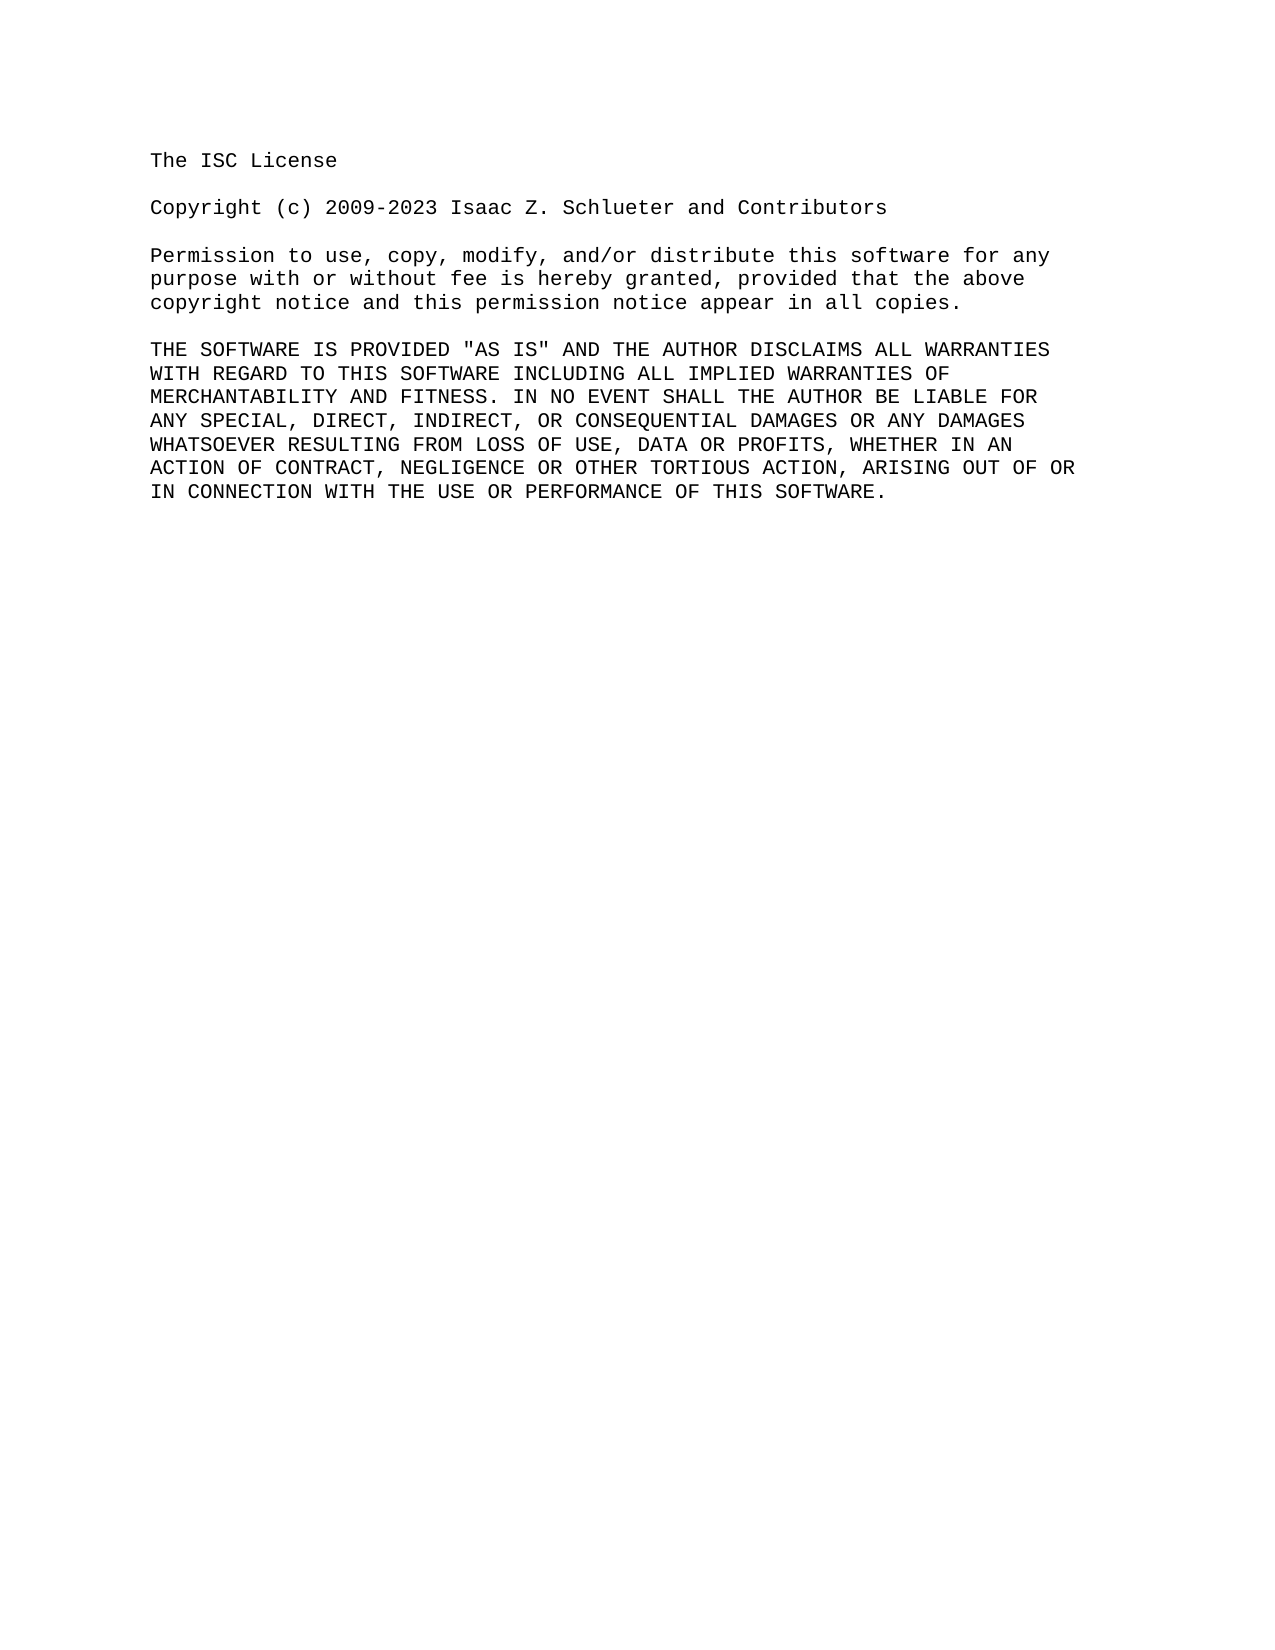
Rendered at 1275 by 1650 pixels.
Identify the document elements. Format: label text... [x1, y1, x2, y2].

text ANY SPECIAL, DIRECT, INDIRECT, OR CONSEQUENTIAL DAMAGES OR ANY DAMAGES [150, 410, 1125, 434]
text Permission to use, copy, modify, and/or distribute this software for any [150, 244, 1125, 268]
text Copyright (c) 2009-2023 Isaac Z. Schlueter and Contributors [150, 197, 1125, 221]
text THE SOFTWARE IS PROVIDED "AS IS" AND THE AUTHOR DISCLAIMS ALL WARRANTIES [150, 339, 1125, 363]
text The ISC License [150, 150, 1125, 174]
text MERCHANTABILITY AND FITNESS. IN NO EVENT SHALL THE AUTHOR BE LIABLE FOR [150, 386, 1125, 410]
text copyright notice and this permission notice appear in all copies. [150, 292, 1125, 316]
text IN CONNECTION WITH THE USE OR PERFORMANCE OF THIS SOFTWARE. [150, 481, 1125, 505]
text ACTION OF CONTRACT, NEGLIGENCE OR OTHER TORTIOUS ACTION, ARISING OUT OF OR [150, 457, 1125, 481]
text WITH REGARD TO THIS SOFTWARE INCLUDING ALL IMPLIED WARRANTIES OF [150, 363, 1125, 386]
text WHATSOEVER RESULTING FROM LOSS OF USE, DATA OR PROFITS, WHETHER IN AN [150, 434, 1125, 457]
text purpose with or without fee is hereby granted, provided that the above [150, 268, 1125, 292]
